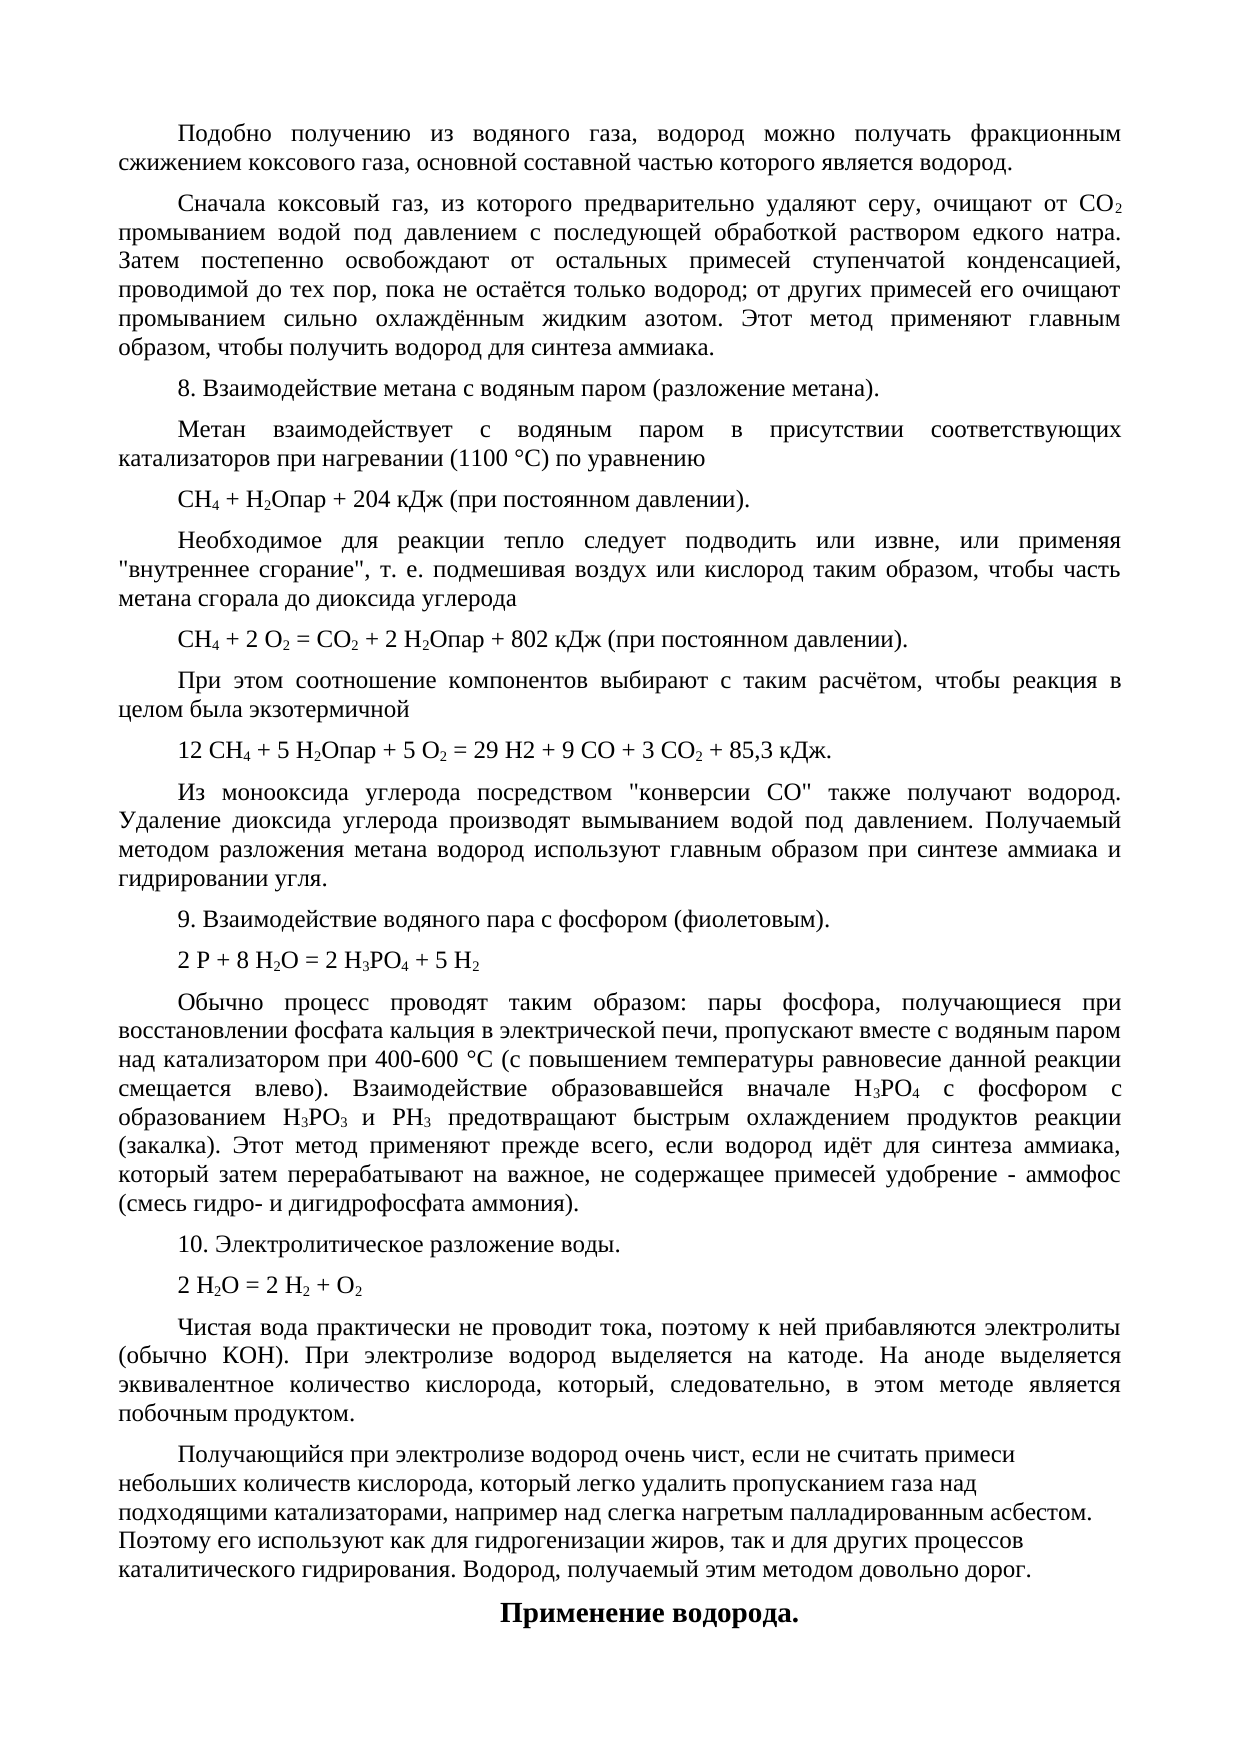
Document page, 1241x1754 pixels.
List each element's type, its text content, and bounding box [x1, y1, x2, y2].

text 9. Взаимодействие водяного пара с фосфором (фиолетовым). [118, 904, 1122, 933]
text 12 СН4 + 5 Н2Опар + 5 О2 = 29 Н2 + 9 СО + 3 СО2 + 85,3 кДж. [118, 736, 1122, 764]
text При этом соотношение компонентов выбирают с таким расчётом, чтобы реакция в целом была экзотермичной [118, 666, 1122, 723]
text 10. Электролитическое разложение воды. [118, 1229, 1122, 1258]
text Метан взаимодействует с водяным паром в присутствии соответствующих катализаторов при нагревании (1100 °С) по уравнению [118, 414, 1122, 472]
text Из монооксида углерода посредством "конверсии СО" также получают водород. Удаление диоксида углерода производят вымыванием водой под давлением. Получаемый методом разложения метана водород используют главным образом при синтезе аммиака и гидрировании угля. [118, 777, 1122, 892]
text Чистая вода практически не проводит тока, поэтому к ней прибавляются электролиты (обычно КОН). При электролизе водород выделяется на катоде. На аноде выделяется эквивалентное количество кислорода, который, следовательно, в этом методе является побочным продуктом. [118, 1312, 1122, 1427]
text Подобно получению из водяного газа, водород можно получать фракционным сжижением коксового газа, основной составной частью которого является водород. [118, 118, 1122, 176]
text 2 Р + 8 Н2О = 2 Н3РО4 + 5 Н2 [118, 946, 1122, 974]
text Необходимое для реакции тепло следует подводить или извне, или применяя "внутреннее сгорание", т. е. подмешивая воздух или кислород таким образом, чтобы часть метана сгорала до диоксида углерода [118, 526, 1122, 612]
text Обычно процесс проводят таким образом: пары фосфора, получающиеся при восстановлении фосфата кальция в электрической печи, пропускают вместе с водяным паром над катализатором при 400-600 °С (с повышением температуры равновесие данной реакции смещается влево). Взаимодействие образовавшейся вначале Н3РО4 с фосфором с образованием Н3РО3 и РН3 предотвращают быстрым охлаждением продуктов реакции (закалка). Этот метод применяют прежде всего, если водород идёт для синтеза аммиака, который затем перерабатывают на важное, не содержащее примесей удобрение - аммофос (смесь гидро- и дигидрофосфата аммония). [118, 987, 1122, 1217]
text 2 H2O = 2 H2 + O2 [118, 1271, 1122, 1299]
text Получающийся при электролизе водород очень чист, если не считать примеси небольших количеств кислорода, который легко удалить пропусканием газа над подходящими катализаторами, например над слегка нагретым палладированным асбестом. Поэтому его используют как для гидрогенизации жиров, так и для других процессов каталитического гидрирования. Водород, получаемый этим методом довольно дорог. [118, 1439, 1122, 1583]
text СН4 + 2 О2 = СО2 + 2 Н2Опар + 802 кДж (при постоянном давлении). [118, 624, 1122, 653]
text Применение водорода. [118, 1596, 1122, 1629]
text 8. Взаимодействие метана с водяным паром (разложение метана). [118, 373, 1122, 402]
text СН4 + Н2Опар + 204 кДж (при постоянном давлении). [118, 484, 1122, 513]
text Сначала коксовый газ, из которого предварительно удаляют серу, очищают от СО2 промыванием водой под давлением с последующей обработкой раствором едкого натра. Затем постепенно освобождают от остальных примесей ступенчатой конденсацией, проводимой до тех пор, пока не остаётся только водород; от других примесей его очищают промыванием сильно охлаждённым жидким азотом. Этот метод применяют главным образом, чтобы получить водород для синтеза аммиака. [118, 188, 1122, 361]
